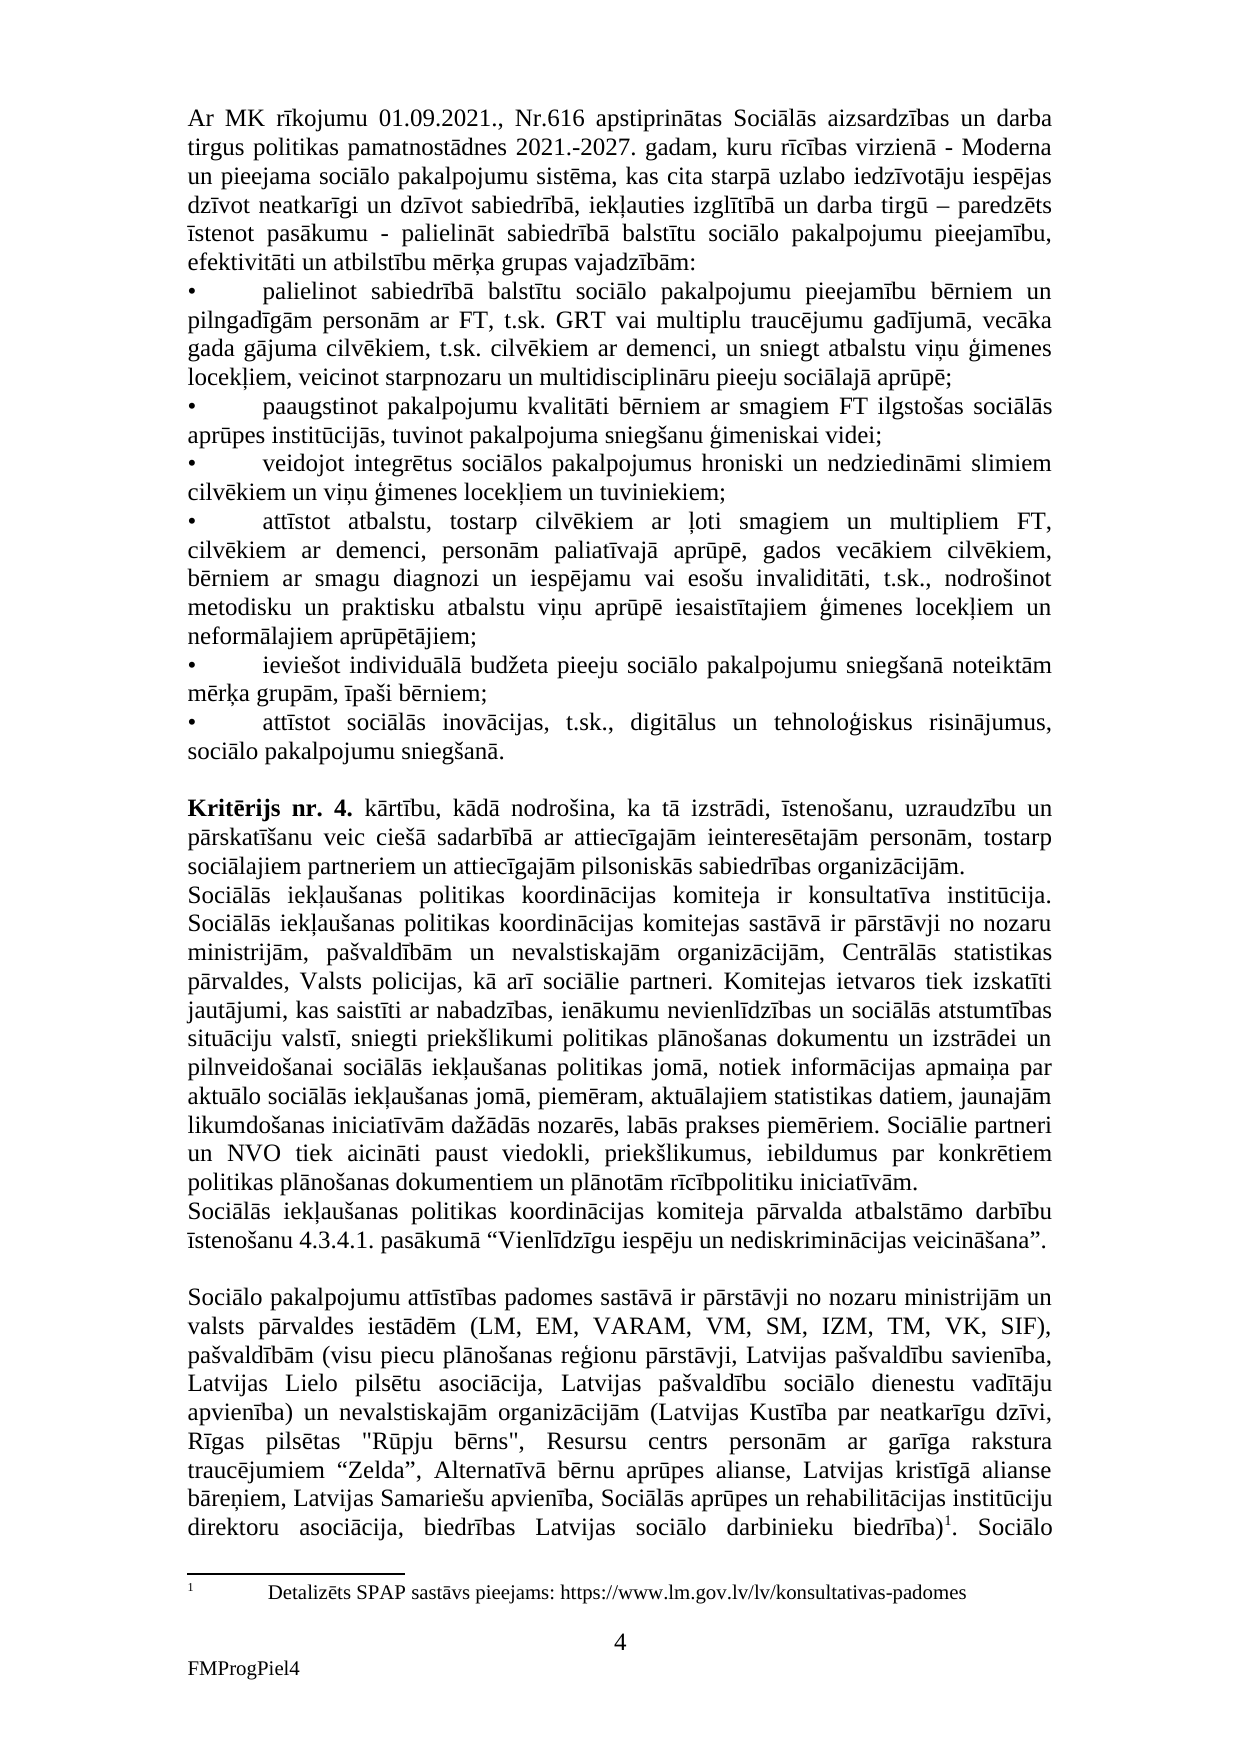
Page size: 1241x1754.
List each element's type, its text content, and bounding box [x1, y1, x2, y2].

text • ieviešot individuālā budžeta pieeju sociālo pakalpojumu sniegšanā noteiktām mērķa grupām, īpaši bērniem; [187, 650, 1053, 707]
text • palielinot sabiedrībā balstītu sociālo pakalpojumu pieejamību bērniem un pilngadīgām personām ar FT, t.sk. GRT vai multiplu traucējumu gadījumā, vecāka gada gājuma cilvēkiem, t.sk. cilvēkiem ar demenci, un sniegt atbalstu viņu ģimenes locekļiem, veicinot starpnozaru un multidisciplināru pieeju sociālajā aprūpē; [187, 276, 1053, 391]
text • paaugstinot pakalpojumu kvalitāti bērniem ar smagiem FT ilgstošas sociālās aprūpes institūcijās, tuvinot pakalpojuma sniegšanu ģimeniskai videi; [187, 391, 1053, 448]
text Sociālās iekļaušanas politikas koordinācijas komiteja pārvalda atbalstāmo darbību īstenošanu 4.3.4.1. pasākumā “Vienlīdzīgu iespēju un nediskriminācijas veicināšana”. [187, 1196, 1053, 1253]
text • attīstot sociālās inovācijas, t.sk., digitālus un tehnoloģiskus risinājumus, sociālo pakalpojumu sniegšanā. [187, 707, 1053, 765]
text Sociālās iekļaušanas politikas koordinācijas komiteja ir konsultatīva institūcija. Sociālās iekļaušanas politikas koordinācijas komitejas sastāvā ir pārstāvji no nozaru ministrijām, pašvaldībām un nevalstiskajām organizācijām, Centrālās statistikas pārvaldes, Valsts policijas, kā arī sociālie partneri. Komitejas ietvaros tiek izskatīti jautājumi, kas saistīti ar nabadzības, ienākumu nevienlīdzības un sociālās atstumtības situāciju valstī, sniegti priekšlikumi politikas plānošanas dokumentu un izstrādei un pilnveidošanai sociālās iekļaušanas politikas jomā, notiek informācijas apmaiņa par aktuālo sociālās iekļaušanas jomā, piemēram, aktuālajiem statistikas datiem, jaunajām likumdošanas iniciatīvām dažādās nozarēs, labās prakses piemēriem. Sociālie partneri un NVO tiek aicināti paust viedokli, priekšlikumus, iebildumus par konkrētiem politikas plānošanas dokumentiem un plānotām rīcībpolitiku iniciatīvām. [187, 880, 1053, 1196]
text Kritērijs nr. 4. kārtību, kādā nodrošina, ka tā izstrādi, īstenošanu, uzraudzību un pārskatīšanu veic ciešā sadarbībā ar attiecīgajām ieinteresētajām personām, tostarp sociālajiem partneriem un attiecīgajām pilsoniskās sabiedrības organizācijām. [187, 793, 1053, 880]
text Ar MK rīkojumu 01.09.2021., Nr.616 apstiprinātas Sociālās aizsardzības un darba tirgus politikas pamatnostādnes 2021.-2027. gadam, kuru rīcības virzienā - Moderna un pieejama sociālo pakalpojumu sistēma, kas cita starpā uzlabo iedzīvotāju iespējas dzīvot neatkarīgi un dzīvot sabiedrībā, iekļauties izglītībā un darba tirgū – paredzēts īstenot pasākumu - palielināt sabiedrībā balstītu sociālo pakalpojumu pieejamību, efektivitāti un atbilstību mērķa grupas vajadzībām: [187, 103, 1053, 276]
text • veidojot integrētus sociālos pakalpojumus hroniski un nedziedināmi slimiem cilvēkiem un viņu ģimenes locekļiem un tuviniekiem; [187, 448, 1053, 506]
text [187, 1282, 1053, 1541]
text • attīstot atbalstu, tostarp cilvēkiem ar ļoti smagiem un multipliem FT, cilvēkiem ar demenci, personām paliatīvajā aprūpē, gados vecākiem cilvēkiem, bērniem ar smagu diagnozi un iespējamu vai esošu invaliditāti, t.sk., nodrošinot metodisku un praktisku atbalstu viņu aprūpē iesaistītajiem ģimenes locekļiem un neformālajiem aprūpētājiem; [187, 506, 1053, 650]
